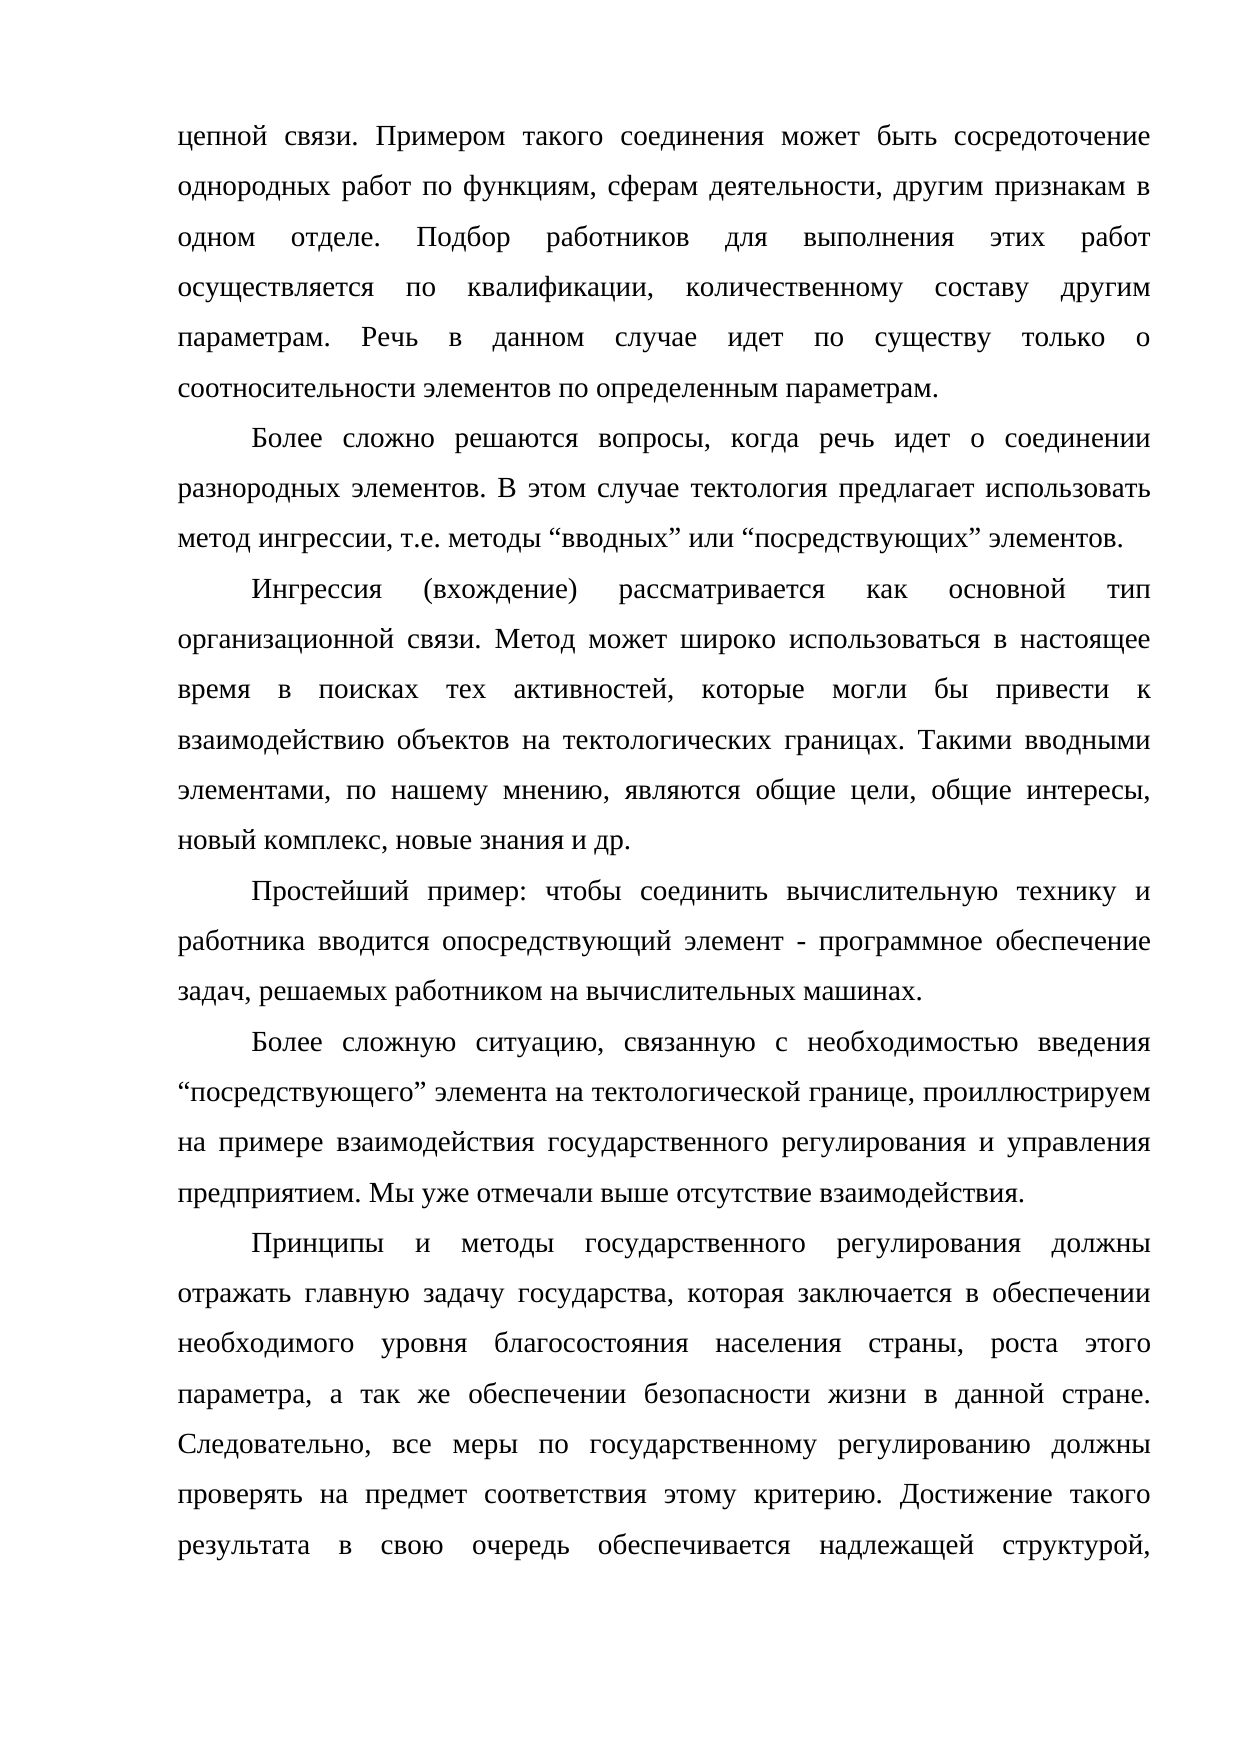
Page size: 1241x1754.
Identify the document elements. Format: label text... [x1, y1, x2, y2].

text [177, 1225, 1152, 1560]
text Ингрессия (вхождение) рассматривается как основной тип организационной связи. Метод может широко использоваться в настоящее время в поисках тех активностей, которые могли бы привести к взаимодействию объектов на тектологических границах. Такими вводными элементами, по нашему мнению, являются общие цели, общие интересы, новый комплекс, новые знания и др. [177, 571, 1152, 856]
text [177, 118, 1152, 403]
text Простейший пример: чтобы соединить вычислительную технику и работника вводится опосредствующий элемент - программное обеспечение задач, решаемых работником на вычислительных машинах. [177, 873, 1152, 1007]
text Более сложную ситуацию, связанную с необходимостью введения “посредствующего” элемента на тектологической границе, проиллюстрируем на примере взаимодействия государственного регулирования и управления предприятием. Мы уже отмечали выше отсутствие взаимодействия. [177, 1024, 1152, 1208]
text Более сложно решаются вопросы, когда речь идет о соединении разнородных элементов. В этом случае тектология предлагает использовать метод ингрессии, т.е. методы “вводных” или “посредствующих” элементов. [177, 420, 1152, 554]
